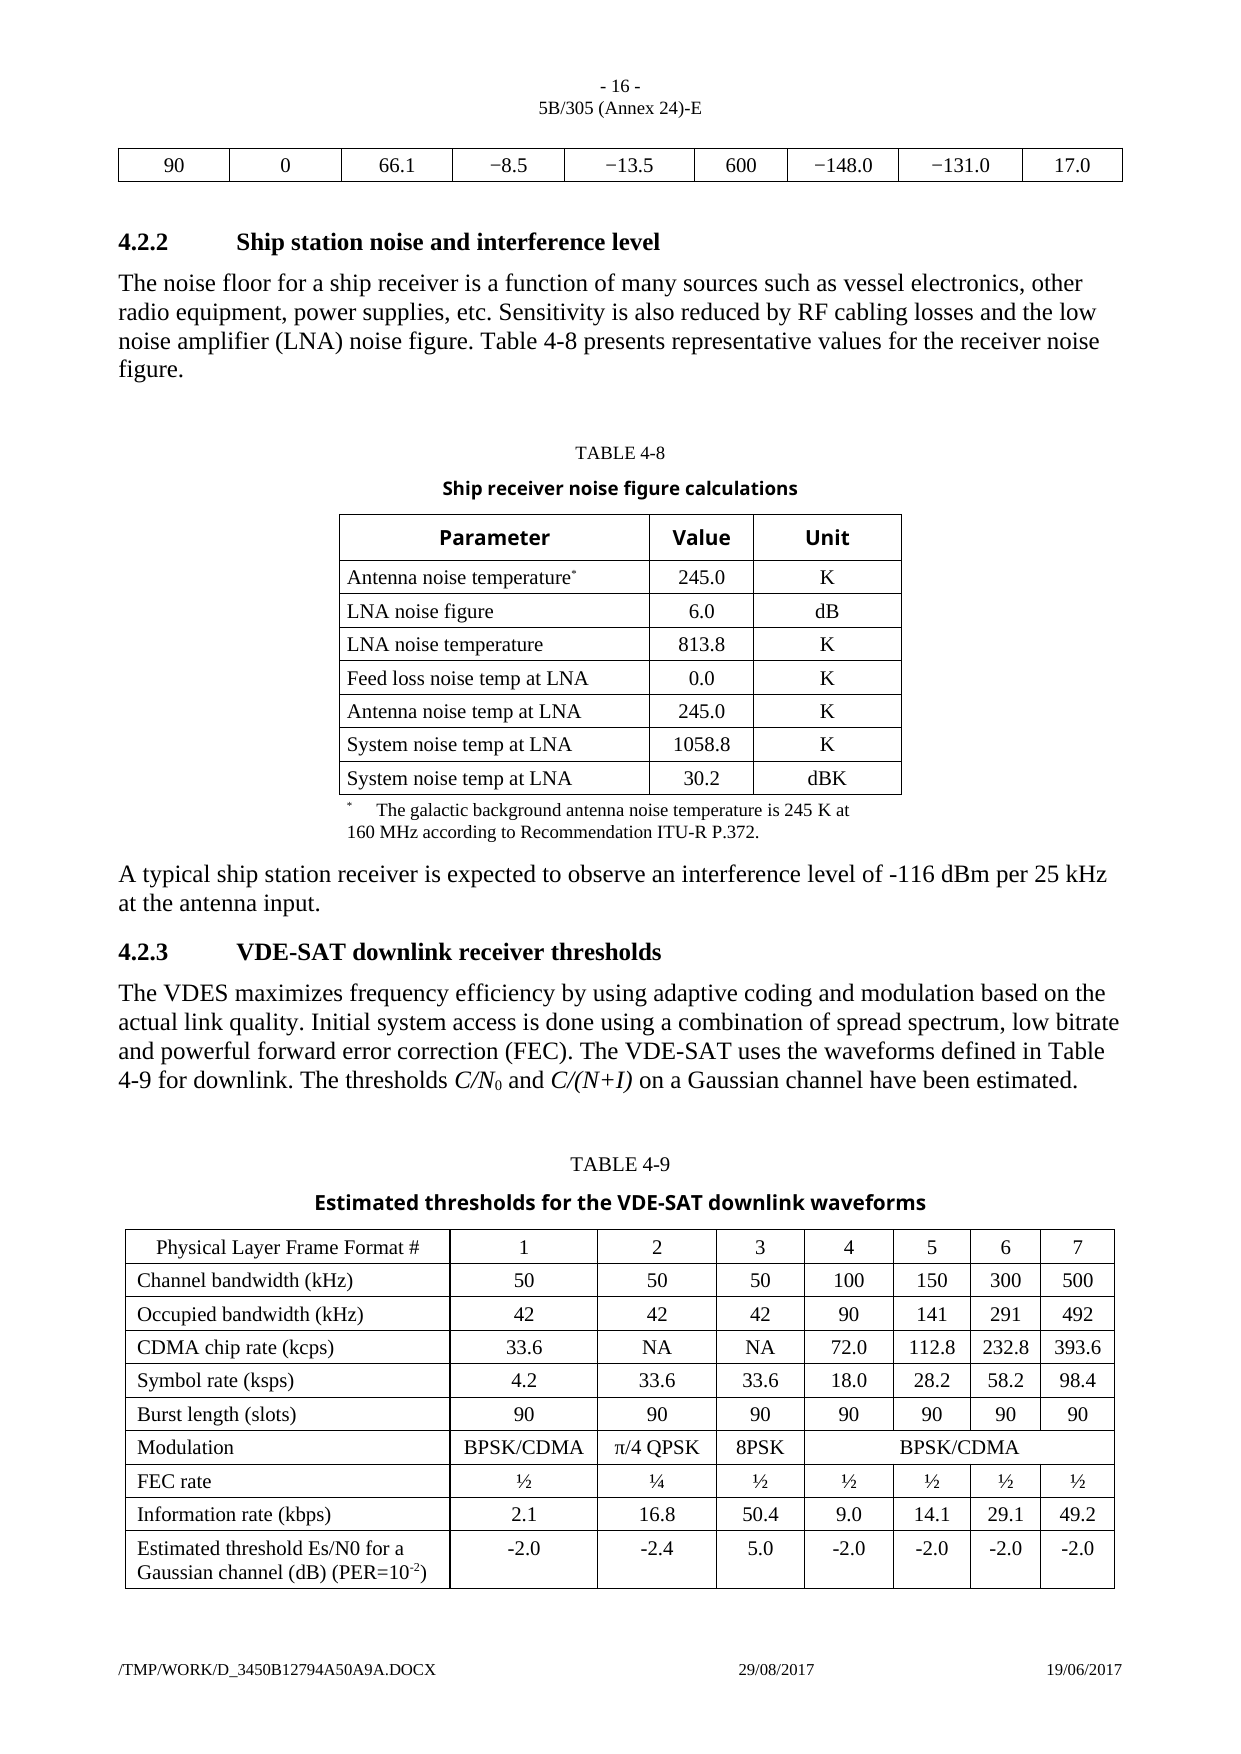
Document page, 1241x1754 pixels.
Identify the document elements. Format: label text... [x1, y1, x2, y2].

table_header 5 [894, 1230, 970, 1263]
table_cell 42 [598, 1297, 716, 1330]
table_cell 29.1 [971, 1498, 1040, 1530]
table_cell 98.4 [1041, 1364, 1114, 1397]
table_header Value [650, 515, 753, 560]
table_cell K [754, 661, 901, 694]
table_cell 14.1 [894, 1498, 970, 1530]
table_cell 33.6 [717, 1364, 804, 1397]
table_cell -2.0 [894, 1531, 970, 1588]
table_cell ½ [1041, 1465, 1114, 1497]
table_cell 245.0 [650, 561, 753, 593]
title Estimated thresholds for the VDE-SAT downlink waveforms [118, 1188, 1122, 1217]
table_header 6 [971, 1230, 1040, 1263]
table_cell NA [717, 1331, 804, 1363]
table_cell 33.6 [598, 1364, 716, 1397]
table_cell CDMA chip rate (kcps) [126, 1331, 449, 1363]
table_cell 90 [717, 1398, 804, 1430]
table_cell 141 [894, 1297, 970, 1330]
table_cell −131.0 [899, 149, 1022, 181]
table_cell 90 [805, 1297, 893, 1330]
table_cell System noise temp at LNA [340, 728, 649, 761]
table_cell 150 [894, 1264, 970, 1296]
table_cell 0 [230, 149, 341, 181]
table_cell FEC rate [126, 1465, 449, 1497]
table_cell Antenna noise temperature* [340, 561, 649, 593]
table_cell 600 [695, 149, 787, 181]
table_cell Modulation [126, 1431, 449, 1463]
table_cell π/4 QPSK [598, 1431, 716, 1463]
table_cell 6.0 [650, 594, 753, 627]
table_cell K [754, 728, 901, 761]
table_cell 492 [1041, 1297, 1114, 1330]
table_cell ½ [717, 1465, 804, 1497]
table_cell ½ [894, 1465, 970, 1497]
table_cell 90 [598, 1398, 716, 1430]
table_header 2 [598, 1230, 716, 1263]
table_cell 300 [971, 1264, 1040, 1296]
table_cell K [754, 628, 901, 660]
table_cell 1058.8 [650, 728, 753, 761]
table_cell 18.0 [805, 1364, 893, 1397]
table_cell 17.0 [1023, 149, 1122, 181]
table_cell 90 [971, 1398, 1040, 1430]
table_cell 90 [119, 149, 229, 181]
table_cell 50 [598, 1264, 716, 1296]
text The VDES maximizes frequency efficiency by using adaptive coding and modulation based on the actual link quality. Initial system access is done using a combination of spread spectrum, low bitrate and powerful forward error correction (FEC). The VDE-SAT uses the waveforms defined in Table 4-9 for downlink. The thresholds C/N0 and C/(N+I) on a Gaussian channel have been estimated. [118, 978, 1122, 1093]
table_cell 100 [805, 1264, 893, 1296]
table_cell 50 [451, 1264, 597, 1296]
table_cell 90 [1041, 1398, 1114, 1430]
table_cell -2.0 [971, 1531, 1040, 1588]
table_cell 232.8 [971, 1331, 1040, 1363]
table_cell LNA noise temperature [340, 628, 649, 660]
table_cell 2.1 [451, 1498, 597, 1530]
table_cell 813.8 [650, 628, 753, 660]
table_header Physical Layer Frame Format # [126, 1230, 449, 1263]
table_cell K [754, 561, 901, 593]
table_cell −13.5 [565, 149, 694, 181]
table_cell BPSK/CDMA [451, 1431, 597, 1463]
table_cell 90 [805, 1398, 893, 1430]
table_header 3 [717, 1230, 804, 1263]
table_cell -2.0 [1041, 1531, 1114, 1588]
table_cell 245.0 [650, 695, 753, 727]
table_cell LNA noise figure [340, 594, 649, 627]
table_cell ½ [451, 1465, 597, 1497]
table_header Parameter [340, 515, 649, 560]
table_cell ¼ [598, 1465, 716, 1497]
table_cell NA [598, 1331, 716, 1363]
text TABLE 4-8 [118, 442, 1122, 463]
table_cell -2.0 [805, 1531, 893, 1588]
subtitle 4.2.2 Ship station noise and interference level [118, 227, 1122, 256]
table_cell -2.4 [598, 1531, 716, 1588]
table_cell 90 [894, 1398, 970, 1430]
table_cell 42 [717, 1297, 804, 1330]
table_cell −148.0 [788, 149, 898, 181]
table_cell Antenna noise temp at LNA [340, 695, 649, 727]
table_cell 50.4 [717, 1498, 804, 1530]
table_cell 500 [1041, 1264, 1114, 1296]
title Ship receiver noise figure calculations [118, 476, 1122, 501]
table_cell Feed loss noise temp at LNA [340, 661, 649, 694]
table_cell 72.0 [805, 1331, 893, 1363]
table_cell 49.2 [1041, 1498, 1114, 1530]
table_cell 28.2 [894, 1364, 970, 1397]
table_cell Information rate (kbps) [126, 1498, 449, 1530]
table_cell 16.8 [598, 1498, 716, 1530]
table_cell dB [754, 594, 901, 627]
table_cell 33.6 [451, 1331, 597, 1363]
table_cell K [754, 695, 901, 727]
table_cell System noise temp at LNA [340, 762, 649, 794]
table_cell 9.0 [805, 1498, 893, 1530]
table_cell ½ [805, 1465, 893, 1497]
table_cell Occupied bandwidth (kHz) [126, 1297, 449, 1330]
table_cell Estimated threshold Es/N0 for a Gaussian channel (dB) (PER=10-2) [126, 1531, 449, 1588]
table_cell 66.1 [342, 149, 452, 181]
table_header Unit [754, 515, 901, 560]
table_cell BPSK/CDMA [805, 1431, 1114, 1463]
table_cell 5.0 [717, 1531, 804, 1588]
table_header 4 [805, 1230, 893, 1263]
table_cell Channel bandwidth (kHz) [126, 1264, 449, 1296]
table_cell 291 [971, 1297, 1040, 1330]
table_cell 50 [717, 1264, 804, 1296]
text The noise floor for a ship receiver is a function of many sources such as vessel electronics, other radio equipment, power supplies, etc. Sensitivity is also reduced by RF cabling losses and the low noise amplifier (LNA) noise figure. Table 4-8 presents representative values for the receiver noise figure. [118, 268, 1122, 383]
table_header 7 [1041, 1230, 1114, 1263]
table_cell 30.2 [650, 762, 753, 794]
table_cell Symbol rate (ksps) [126, 1364, 449, 1397]
subtitle 4.2.3 VDE-SAT downlink receiver thresholds [118, 937, 1122, 966]
table_cell * The galactic background antenna noise temperature is 245 K at 160 MHz according to Recommendation ITU-R P.372. [339, 795, 901, 846]
table_header 1 [451, 1230, 597, 1263]
table_cell 58.2 [971, 1364, 1040, 1397]
table_cell 8PSK [717, 1431, 804, 1463]
table_cell 42 [451, 1297, 597, 1330]
table_cell 112.8 [894, 1331, 970, 1363]
table_cell 393.6 [1041, 1331, 1114, 1363]
table_cell Burst length (slots) [126, 1398, 449, 1430]
table_cell −8.5 [453, 149, 564, 181]
table_cell dBK [754, 762, 901, 794]
table_cell 0.0 [650, 661, 753, 694]
table_cell ½ [971, 1465, 1040, 1497]
table_cell 4.2 [451, 1364, 597, 1397]
text TABLE 4-9 [118, 1152, 1122, 1176]
table_cell -2.0 [451, 1531, 597, 1588]
table_cell 90 [451, 1398, 597, 1430]
text A typical ship station receiver is expected to observe an interference level of -116 dBm per 25 kHz at the antenna input. [118, 859, 1122, 916]
